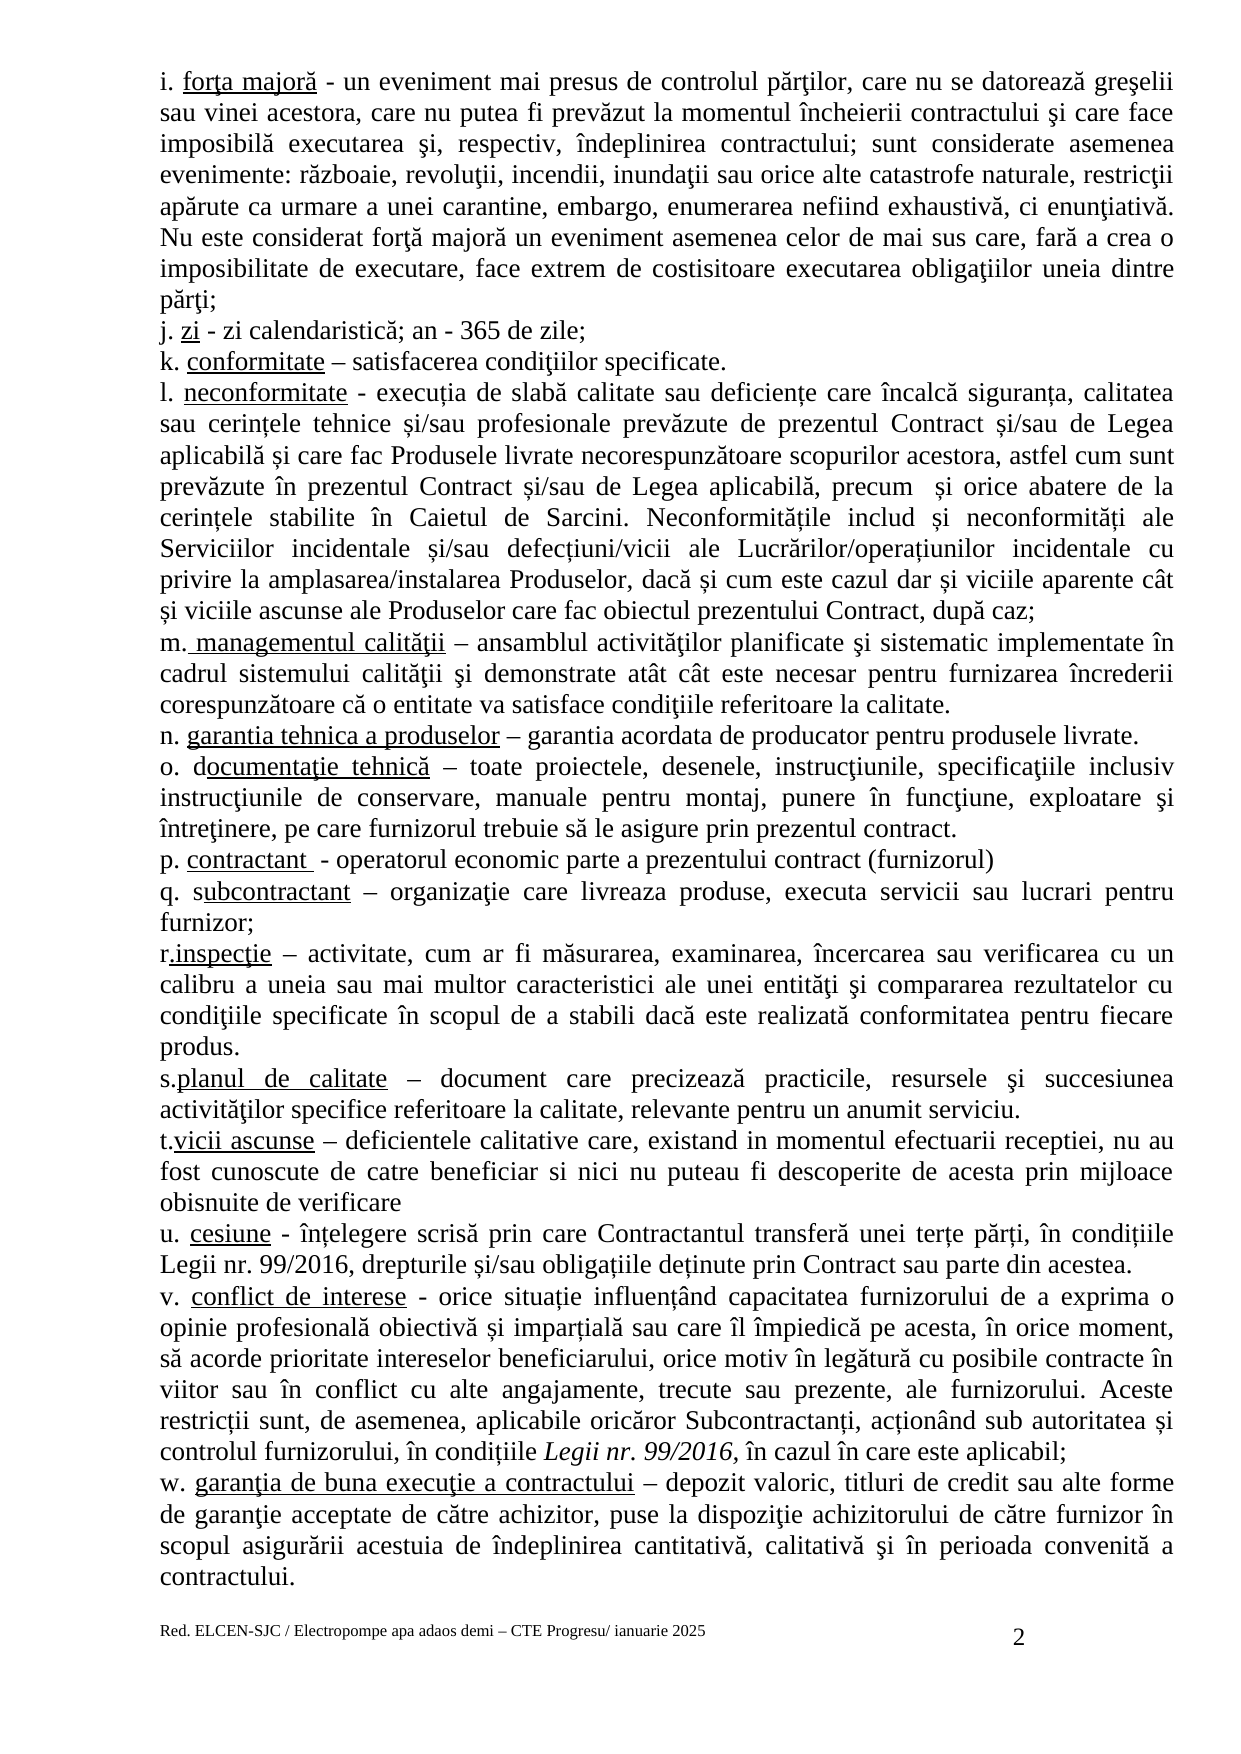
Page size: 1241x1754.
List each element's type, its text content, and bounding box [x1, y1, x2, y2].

text r.inspecţie – activitate, cum ar fi măsurarea, examinarea, încercarea sau verificarea cu un calibru a uneia sau mai multor caracteristici ale unei entităţi şi compararea rezultatelor cu condiţiile specificate în scopul de a stabili dacă este realizată conformitatea pentru fiecare produs. [159, 937, 1175, 1062]
text s.planul de calitate – document care precizează practicile, resursele şi succesiunea activităţilor specifice referitoare la calitate, relevante pentru un anumit serviciu. [159, 1062, 1175, 1124]
text o. documentaţie tehnică – toate proiectele, desenele, instrucţiunile, specificaţiile inclusiv instrucţiunile de conservare, manuale pentru montaj, punere în funcţiune, exploatare şi întreţinere, pe care furnizorul trebuie să le asigure prin prezentul contract. [159, 750, 1175, 844]
text j. zi - zi calendaristică; an - 365 de zile; [159, 314, 1175, 345]
text n. garantia tehnica a produselor – garantia acordata de producator pentru produsele livrate. [159, 719, 1175, 750]
text w. garanţia de buna execuţie a contractului – depozit valoric, titluri de credit sau alte forme de garanţie acceptate de către achizitor, puse la dispoziţie achizitorului de către furnizor în scopul asigurării acestuia de îndeplinirea cantitativă, calitativă şi în perioada convenită a contractului. [159, 1467, 1175, 1591]
text t.vicii ascunse – deficientele calitative care, existand in momentul efectuarii receptiei, nu au fost cunoscute de catre beneficiar si nici nu puteau fi descoperite de acesta prin mijloace obisnuite de verificare [159, 1124, 1175, 1217]
text k. conformitate – satisfacerea condiţiilor specificate. [159, 345, 1175, 376]
text q. subcontractant – organizaţie care livreaza produse, executa servicii sau lucrari pentru furnizor; [159, 875, 1175, 937]
list u. cesiune - înțelegere scrisă prin care Contractantul transferă unei terțe părți, în condițiile Legii nr. 99/2016, drepturile și/sau obligațiile deținute prin Contract sau parte din acestea. [159, 1217, 1175, 1280]
text l. neconformitate - execuția de slabă calitate sau deficiențe care încalcă siguranța, calitatea sau cerințele tehnice și/sau profesionale prevăzute de prezentul Contract și/sau de Legea aplicabilă și care fac Produsele livrate necorespunzătoare scopurilor acestora, astfel cum sunt prevăzute în prezentul Contract și/sau de Legea aplicabilă, precum și orice abatere de la cerințele stabilite în Caietul de Sarcini. Neconformitățile includ și neconformități ale Serviciilor incidentale și/sau defecțiuni/vicii ale Lucrărilor/operațiunilor incidentale cu privire la amplasarea/instalarea Produselor, dacă și cum este cazul dar și viciile aparente cât și viciile ascunse ale Produselor care fac obiectul prezentului Contract, după caz; [159, 376, 1175, 626]
text p. contractant - operatorul economic parte a prezentului contract (furnizorul) [159, 844, 1175, 875]
text m. managementul calităţii – ansamblul activităţilor planificate şi sistematic implementate în cadrul sistemului calităţii şi demonstrate atât cât este necesar pentru furnizarea încrederii corespunzătoare că o entitate va satisface condiţiile referitoare la calitate. [159, 626, 1175, 719]
text i. forţa majoră - un eveniment mai presus de controlul părţilor, care nu se datorează greşelii sau vinei acestora, care nu putea fi prevăzut la momentul încheierii contractului şi care face imposibilă executarea şi, respectiv, îndeplinirea contractului; sunt considerate asemenea evenimente: războaie, revoluţii, incendii, inundaţii sau orice alte catastrofe naturale, restricţii apărute ca urmare a unei carantine, embargo, enumerarea nefiind exhaustivă, ci enunţiativă. Nu este considerat forţă majoră un eveniment asemenea celor de mai sus care, fară a crea o imposibilitate de executare, face extrem de costisitoare executarea obligaţiilor uneia dintre părţi; [159, 65, 1175, 314]
text v. conflict de interese - orice situație influențând capacitatea furnizorului de a exprima o opinie profesională obiectivă și imparțială sau care îl împiedică pe acesta, în orice moment, să acorde prioritate intereselor beneficiarului, orice motiv în legătură cu posibile contracte în viitor sau în conflict cu alte angajamente, trecute sau prezente, ale furnizorului. Aceste restricții sunt, de asemenea, aplicabile oricăror Subcontractanți, acționând sub autoritatea și controlul furnizorului, în condițiile Legii nr. 99/2016, în cazul în care este aplicabil; [159, 1280, 1175, 1467]
